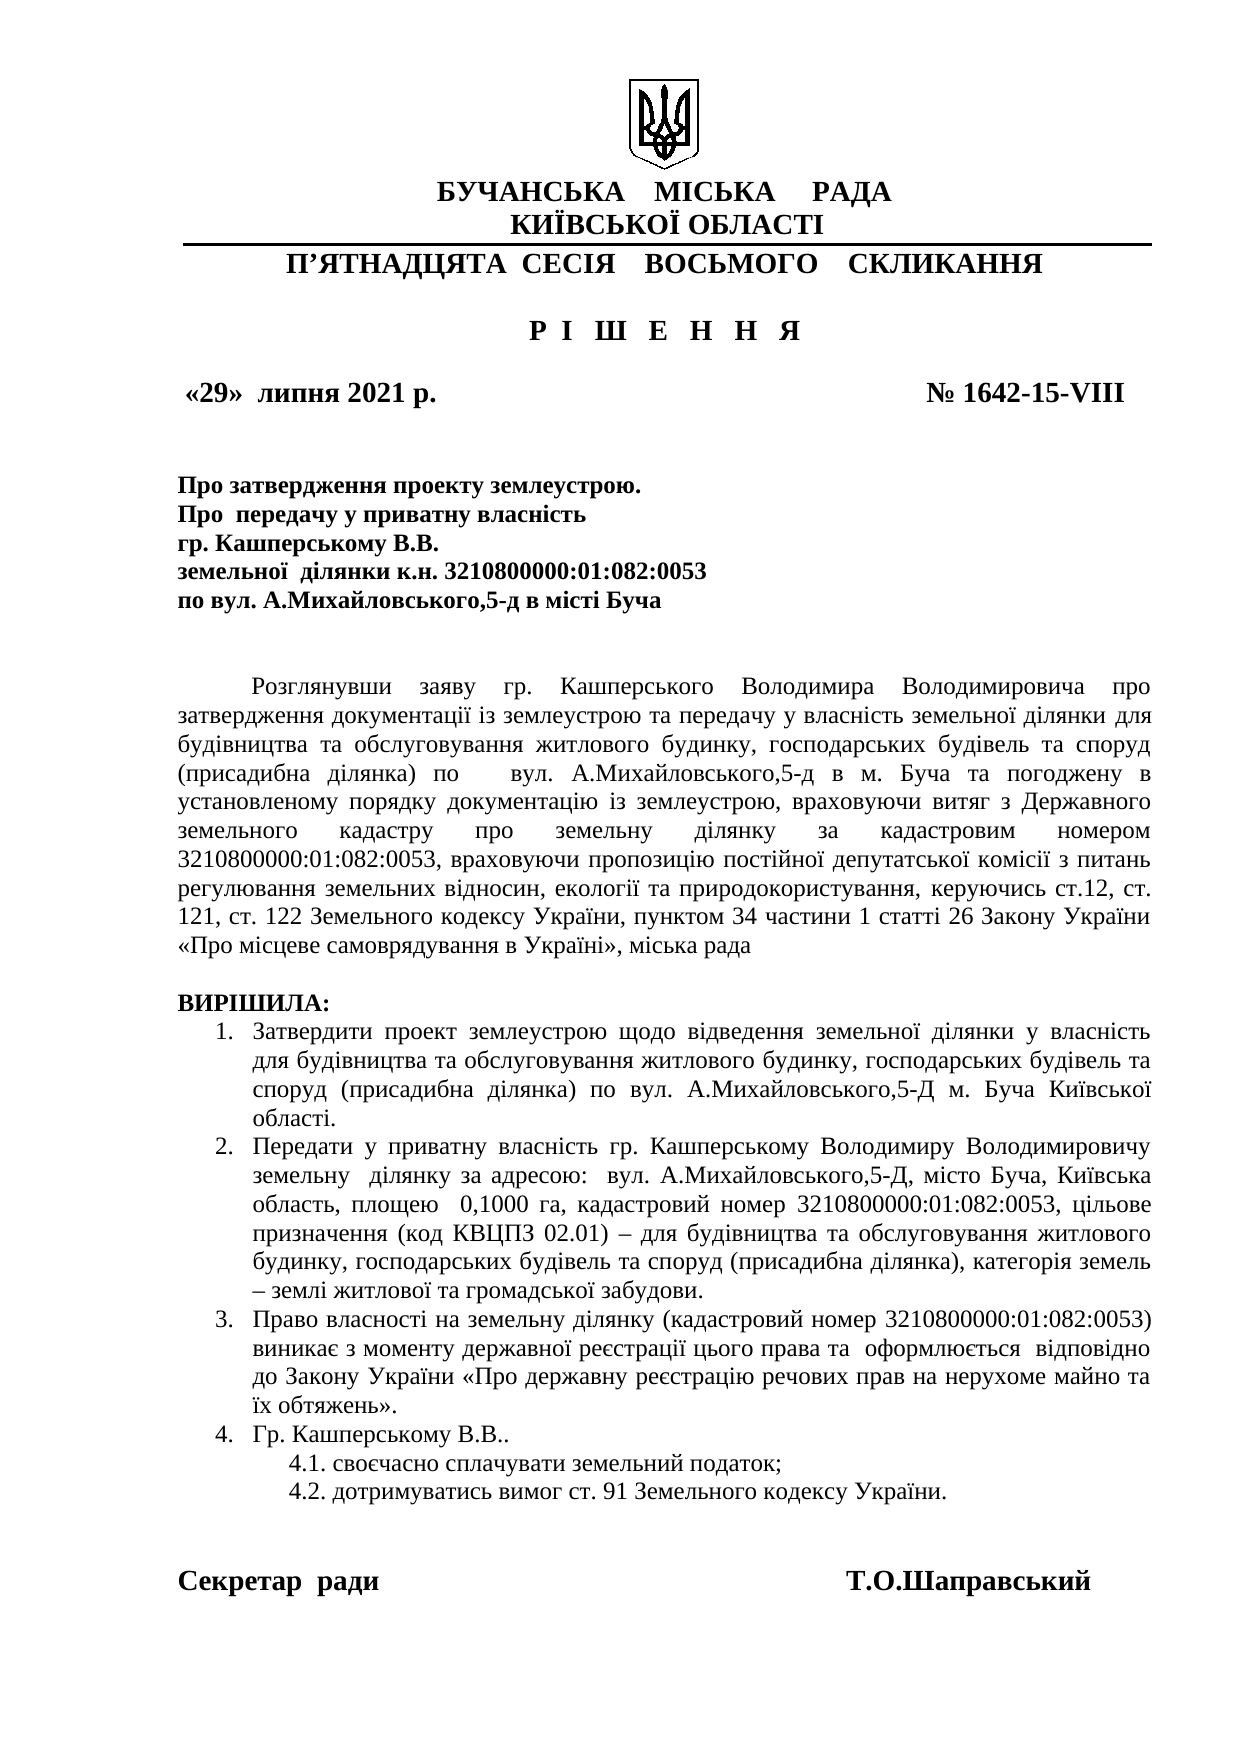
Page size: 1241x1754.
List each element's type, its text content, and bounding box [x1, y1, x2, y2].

list 4.2. дотримуватись вимог ст. 91 Земельного кодексу України. [288, 1476, 1152, 1505]
text ВИРІШИЛА: [177, 988, 1152, 1016]
text гр. Кашперському В.В. [177, 528, 1152, 556]
text «29» липня 2021 р. № 1642-15-VIIІ [177, 375, 1152, 408]
list Гр. Кашперському В.В.. [215, 1419, 1152, 1448]
text по вул. А.Михайловського,5-д в місті Буча [177, 585, 1152, 614]
text П’ЯТНАДЦЯТА СЕСІЯ ВОСЬМОГО СКЛИКАННЯ [177, 246, 1152, 280]
text БУЧАНСЬКА МІСЬКА РАДА [177, 174, 1152, 207]
text КИЇВСЬКОЇ ОБЛАСТІ [183, 207, 1152, 243]
list 4.1. своєчасно сплачувати земельний податок; [288, 1448, 1152, 1476]
text земельної ділянки к.н. 3210800000:01:082:0053 [177, 556, 1152, 585]
text Про затвердження проекту землеустрою. [177, 470, 1152, 499]
list Передати у приватну власність гр. Кашперському Володимиру Володимировичу земельну ділянку за адресою: вул. А.Михайловського,5-Д, місто Буча, Київська область, площею 0,1000 га, кадастровий номер 3210800000:01:082:0053, цільове призначення (код КВЦПЗ 02.01) – для будівництва та обслуговування житлового будинку, господарських будівель та споруд (присадибна ділянка), категорія земель – землі житлової та громадської забудови. [215, 1131, 1152, 1304]
list Право власності на земельну ділянку (кадастровий номер 3210800000:01:082:0053) виникає з моменту державної реєстрації цього права та оформлюється відповідно до Закону України «Про державну реєстрацію речових прав на нерухоме майно та їх обтяжень». [215, 1304, 1152, 1419]
text Секретар ради Т.О.Шаправський [177, 1563, 1152, 1596]
text Про передачу у приватну власність [177, 499, 1152, 528]
text Р І Ш Е Н Н Я [177, 313, 1152, 347]
text Розглянувши заяву гр. Кашперського Володимира Володимировича про затвердження документації із землеустрою та передачу у власність земельної ділянки для будівництва та обслуговування житлового будинку, господарських будівель та споруд (присадибна ділянка) по вул. А.Михайловського,5-д в м. Буча та погоджену в установленому порядку документацію із землеустрою, враховуючи витяг з Державного земельного кадастру про земельну ділянку за кадастровим номером 3210800000:01:082:0053, враховуючи пропозицію постійної депутатської комісії з питань регулювання земельних відносин, екології та природокористування, керуючись ст.12, ст. 121, ст. 122 Земельного кодексу України, пунктом 34 частини 1 статті 26 Закону України «Про місцеве самоврядування в Україні», міська рада [177, 671, 1152, 959]
list Затвердити проект землеустрою щодо відведення земельної ділянки у власність для будівництва та обслуговування житлового будинку, господарських будівель та споруд (присадибна ділянка) по вул. А.Михайловського,5-Д м. Буча Київської області. [215, 1016, 1152, 1131]
